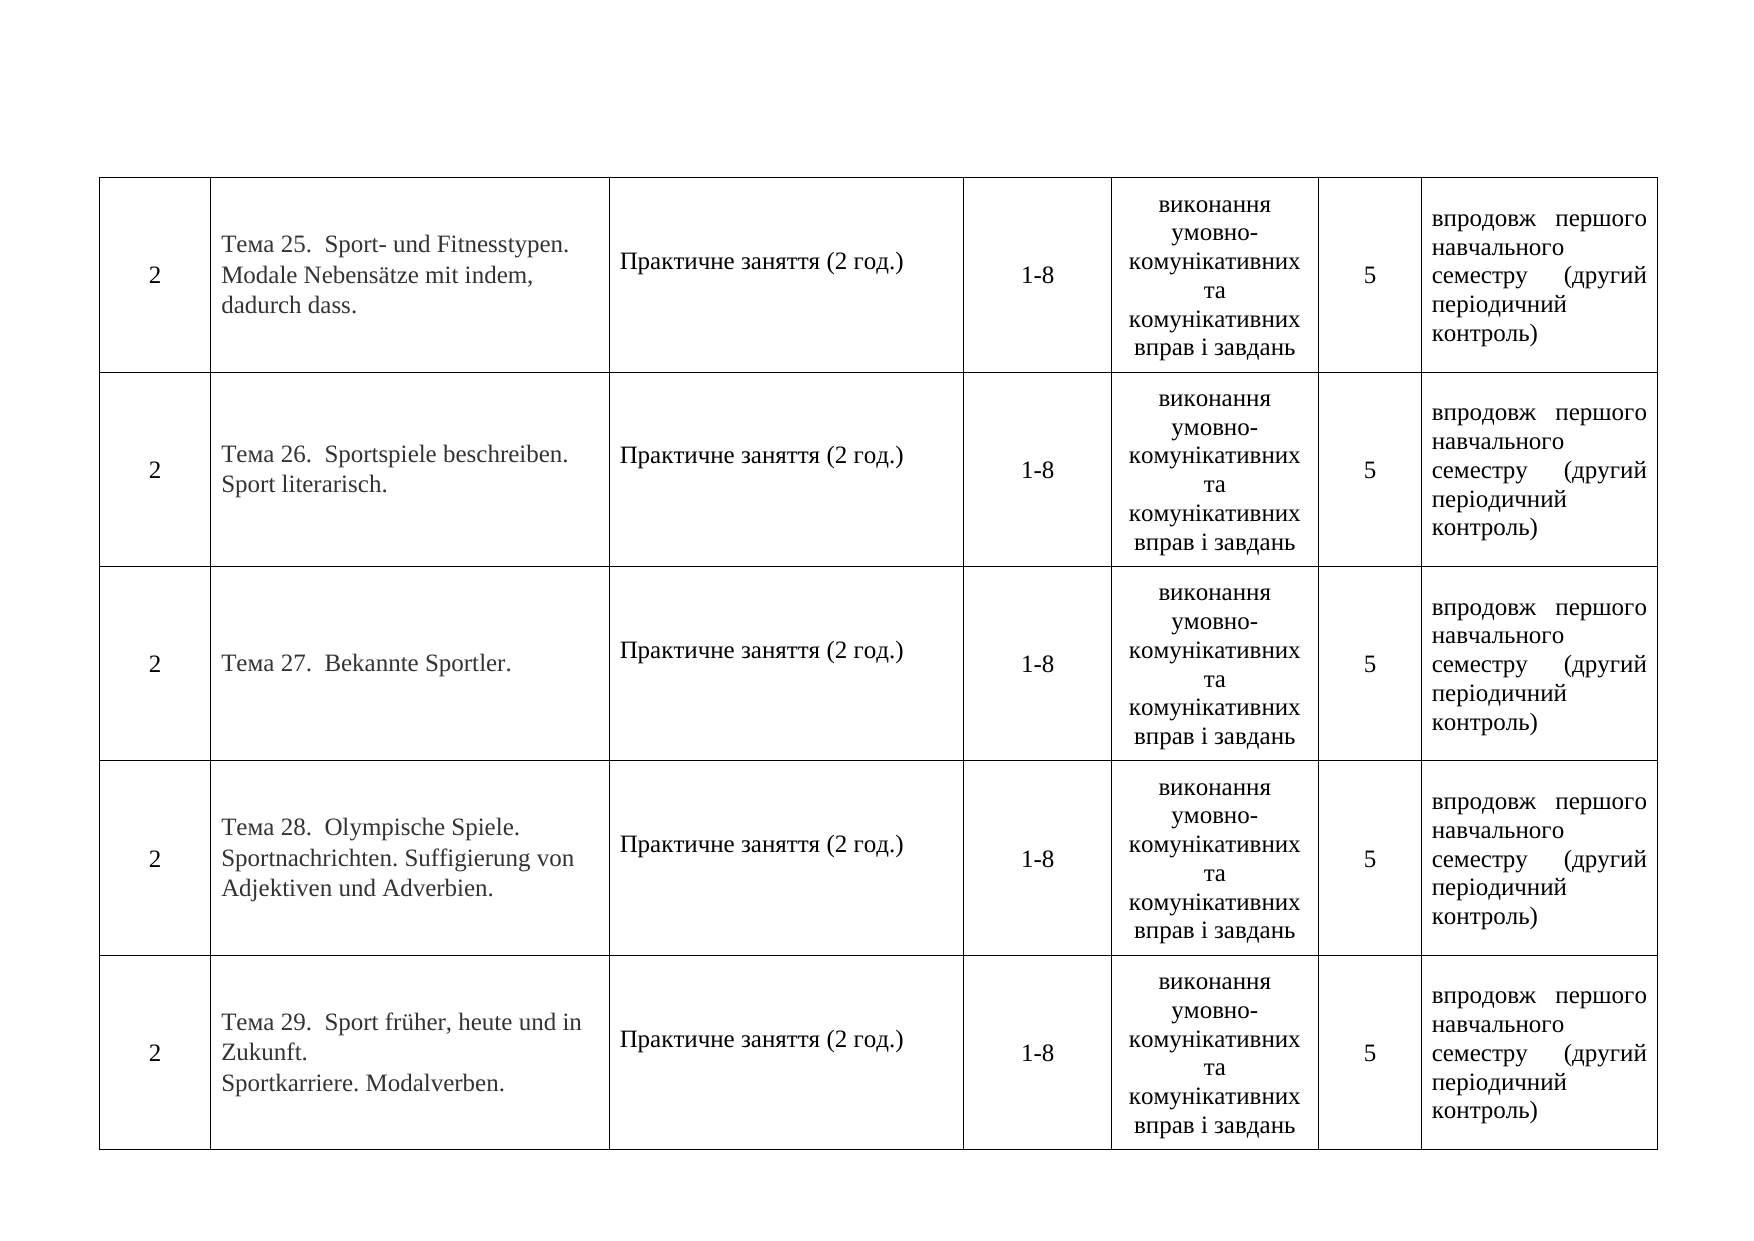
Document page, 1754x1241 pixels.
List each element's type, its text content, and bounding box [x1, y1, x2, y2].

table_cell 5 [1319, 956, 1421, 1149]
table_cell впродовж першого навчального семестру (другий періодичний контроль) [1422, 761, 1657, 955]
table_cell Тема 29. Sport früher, heute und in Zukunft. Sportkarriere. Modalverben. [211, 956, 609, 1149]
table_cell 1-8 [964, 178, 1111, 372]
table_cell виконання умовно-комунікативних та комунікативних вправ і завдань [1112, 567, 1318, 760]
table_cell виконання умовно-комунікативних та комунікативних вправ і завдань [1112, 373, 1318, 566]
table_cell 1-8 [964, 373, 1111, 566]
table_cell Тема 27. Bekannte Sportler. [211, 567, 609, 760]
table_cell впродовж першого навчального семестру (другий періодичний контроль) [1422, 567, 1657, 760]
table_cell Практичне заняття (2 год.) [610, 761, 963, 955]
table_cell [1422, 178, 1657, 372]
table_cell Практичне заняття (2 год.) [610, 567, 963, 760]
table_cell 1-8 [964, 956, 1111, 1149]
table_cell 1-8 [964, 567, 1111, 760]
table_cell Тема 25. Sport- und Fitnesstypen. Modale Nebensätze mit indem, dadurch dass. [211, 178, 609, 372]
table_cell 5 [1319, 373, 1421, 566]
table_cell впродовж першого навчального семестру (другий періодичний контроль) [1422, 956, 1657, 1149]
table_cell Тема 28. Olympische Spiele. Sportnachrichten. Suffigierung von Adjektiven und Adverbien. [211, 761, 609, 955]
table_cell 5 [1319, 761, 1421, 955]
table_cell впродовж першого навчального семестру (другий періодичний контроль) [1422, 373, 1657, 566]
table_cell 2 [100, 956, 210, 1149]
table_cell 5 [1319, 567, 1421, 760]
table_cell Тема 26. Sportspiele beschreiben. Sport literarisch. [211, 373, 609, 566]
table_cell виконання умовно-комунікативних та комунікативних вправ і завдань [1112, 761, 1318, 955]
table_cell 5 [1319, 178, 1421, 372]
table_cell Практичне заняття (2 год.) [610, 956, 963, 1149]
table_cell виконання умовно-комунікативних та комунікативних вправ і завдань [1112, 956, 1318, 1149]
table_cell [1112, 178, 1318, 372]
table_cell 2 [100, 373, 210, 566]
table_cell 2 [100, 567, 210, 760]
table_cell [610, 178, 963, 372]
table_cell 2 [100, 761, 210, 955]
table_cell Практичне заняття (2 год.) [610, 373, 963, 566]
table_cell 2 [100, 178, 210, 372]
table_cell 1-8 [964, 761, 1111, 955]
